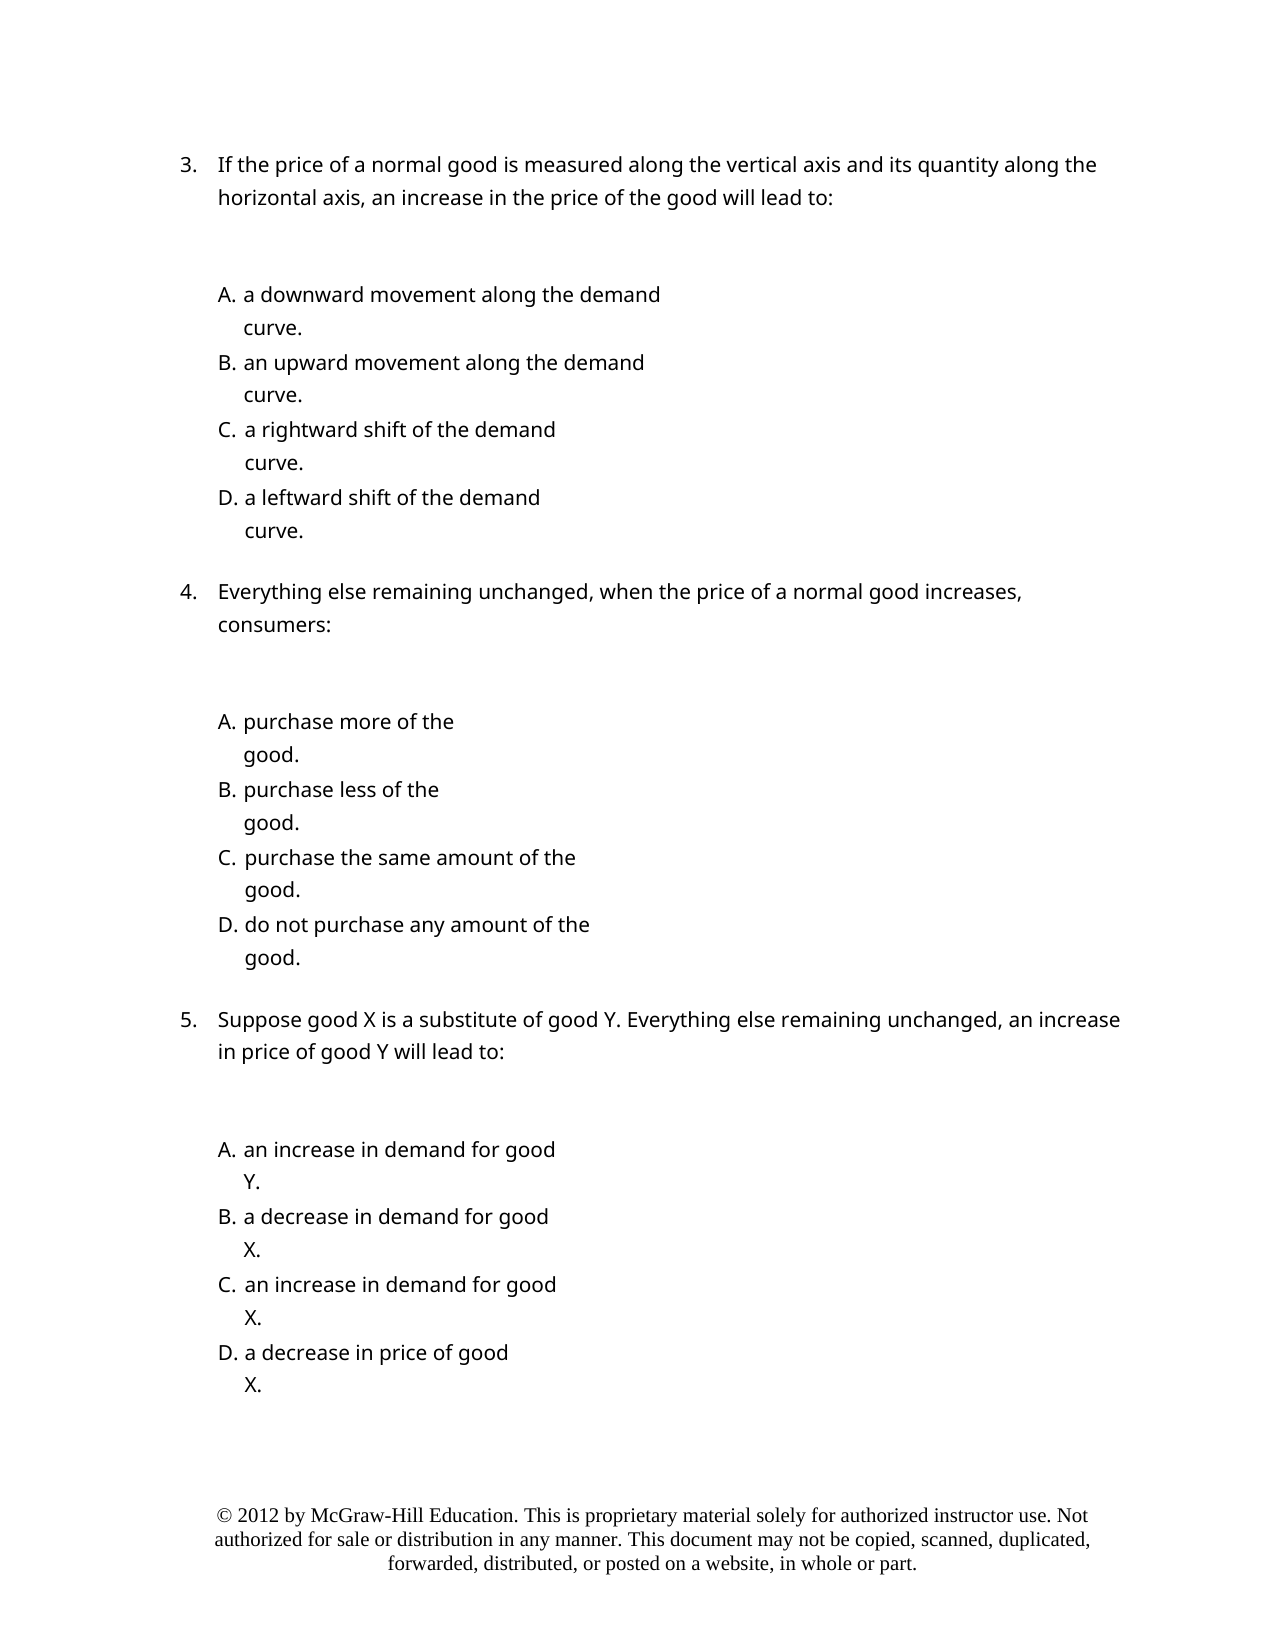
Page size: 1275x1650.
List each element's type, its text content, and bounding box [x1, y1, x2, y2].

table_header If the price of a normal good is measured along the vertical axis and its quantity along the horizontal axis, an increase in the price of the good will lead to: [218, 150, 1125, 548]
table_header 4. [180, 578, 218, 976]
table_header 3. [180, 150, 218, 548]
table_header Suppose good X is a substitute of good Y. Everything else remaining unchanged, an increase in price of good Y will lead to: [218, 1005, 1125, 1403]
table_header 5. [180, 1005, 218, 1403]
table_header Everything else remaining unchanged, when the price of a normal good increases, consumers: [218, 578, 1125, 976]
